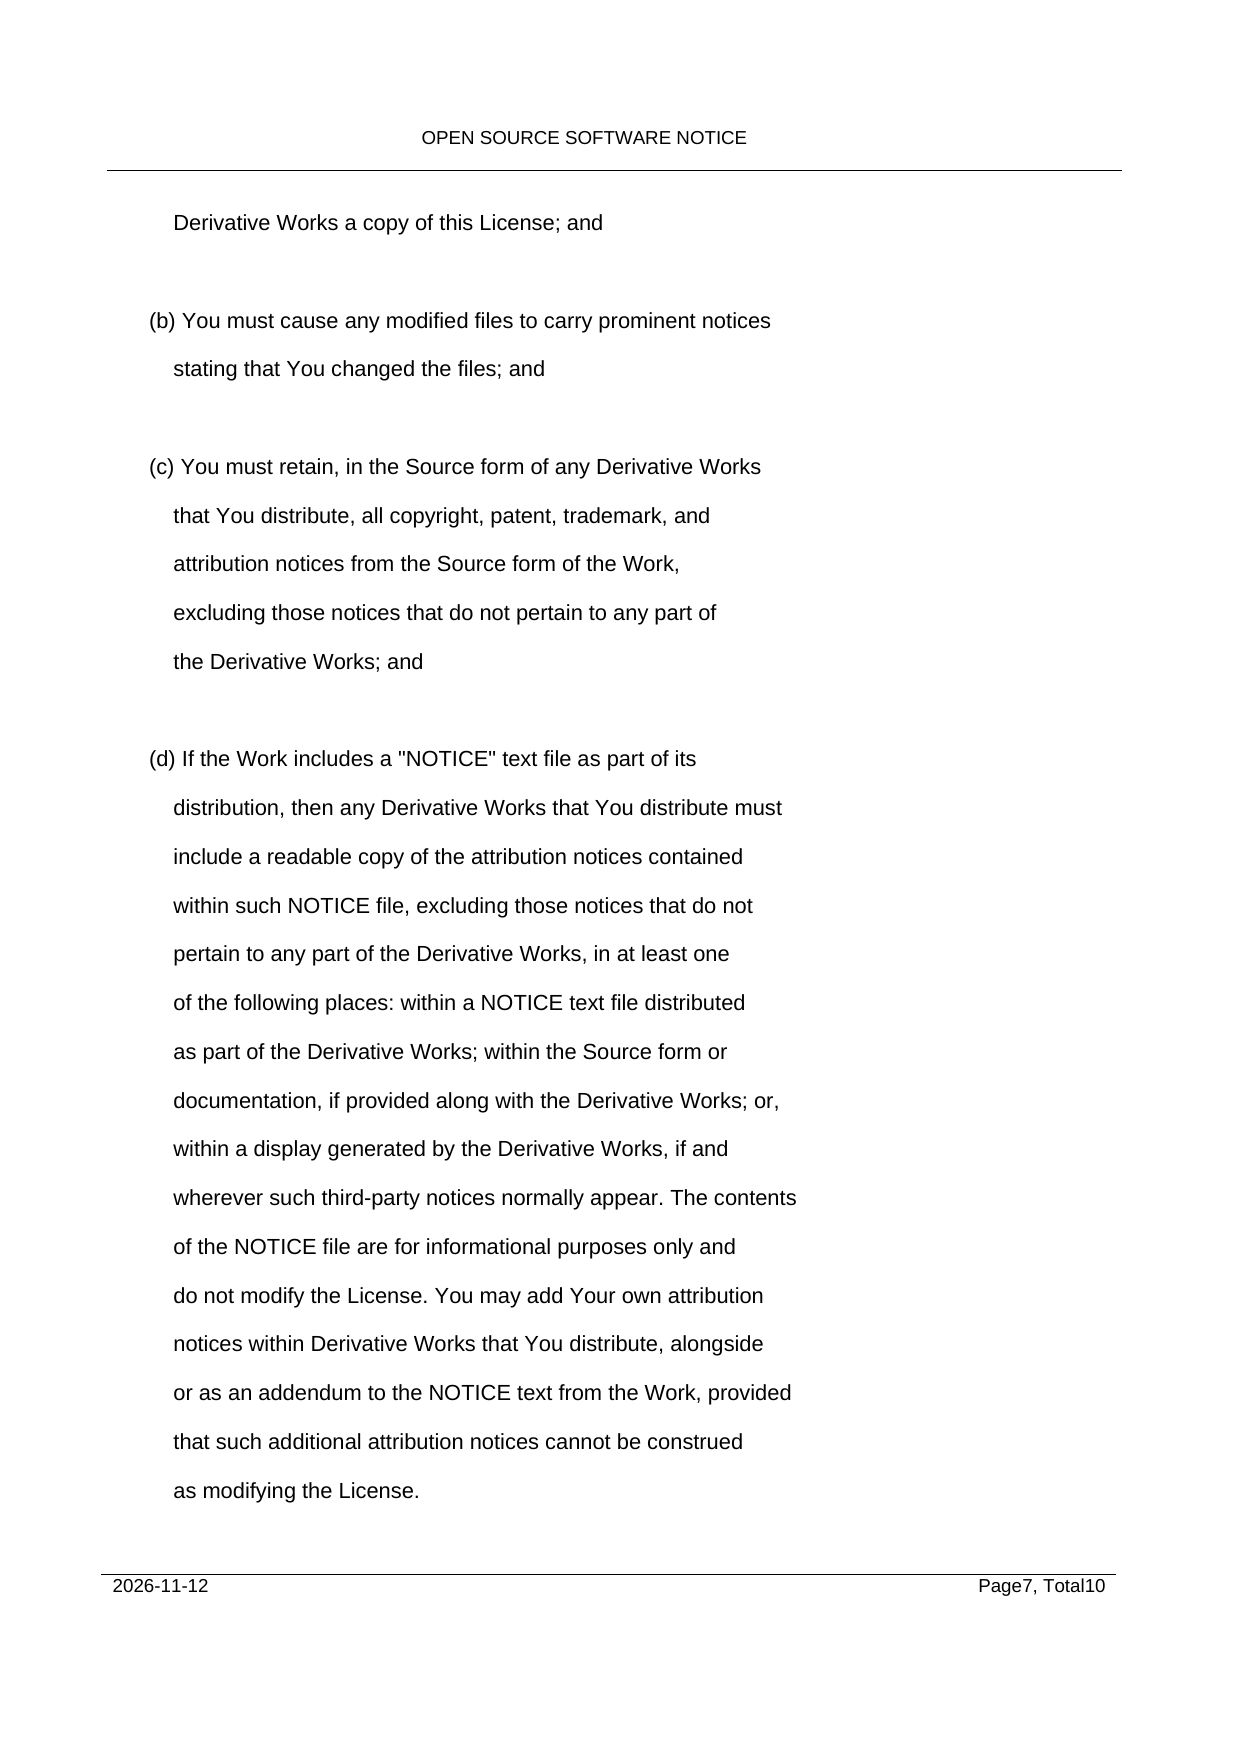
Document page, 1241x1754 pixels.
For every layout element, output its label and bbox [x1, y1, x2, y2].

text [112, 206, 1128, 1506]
